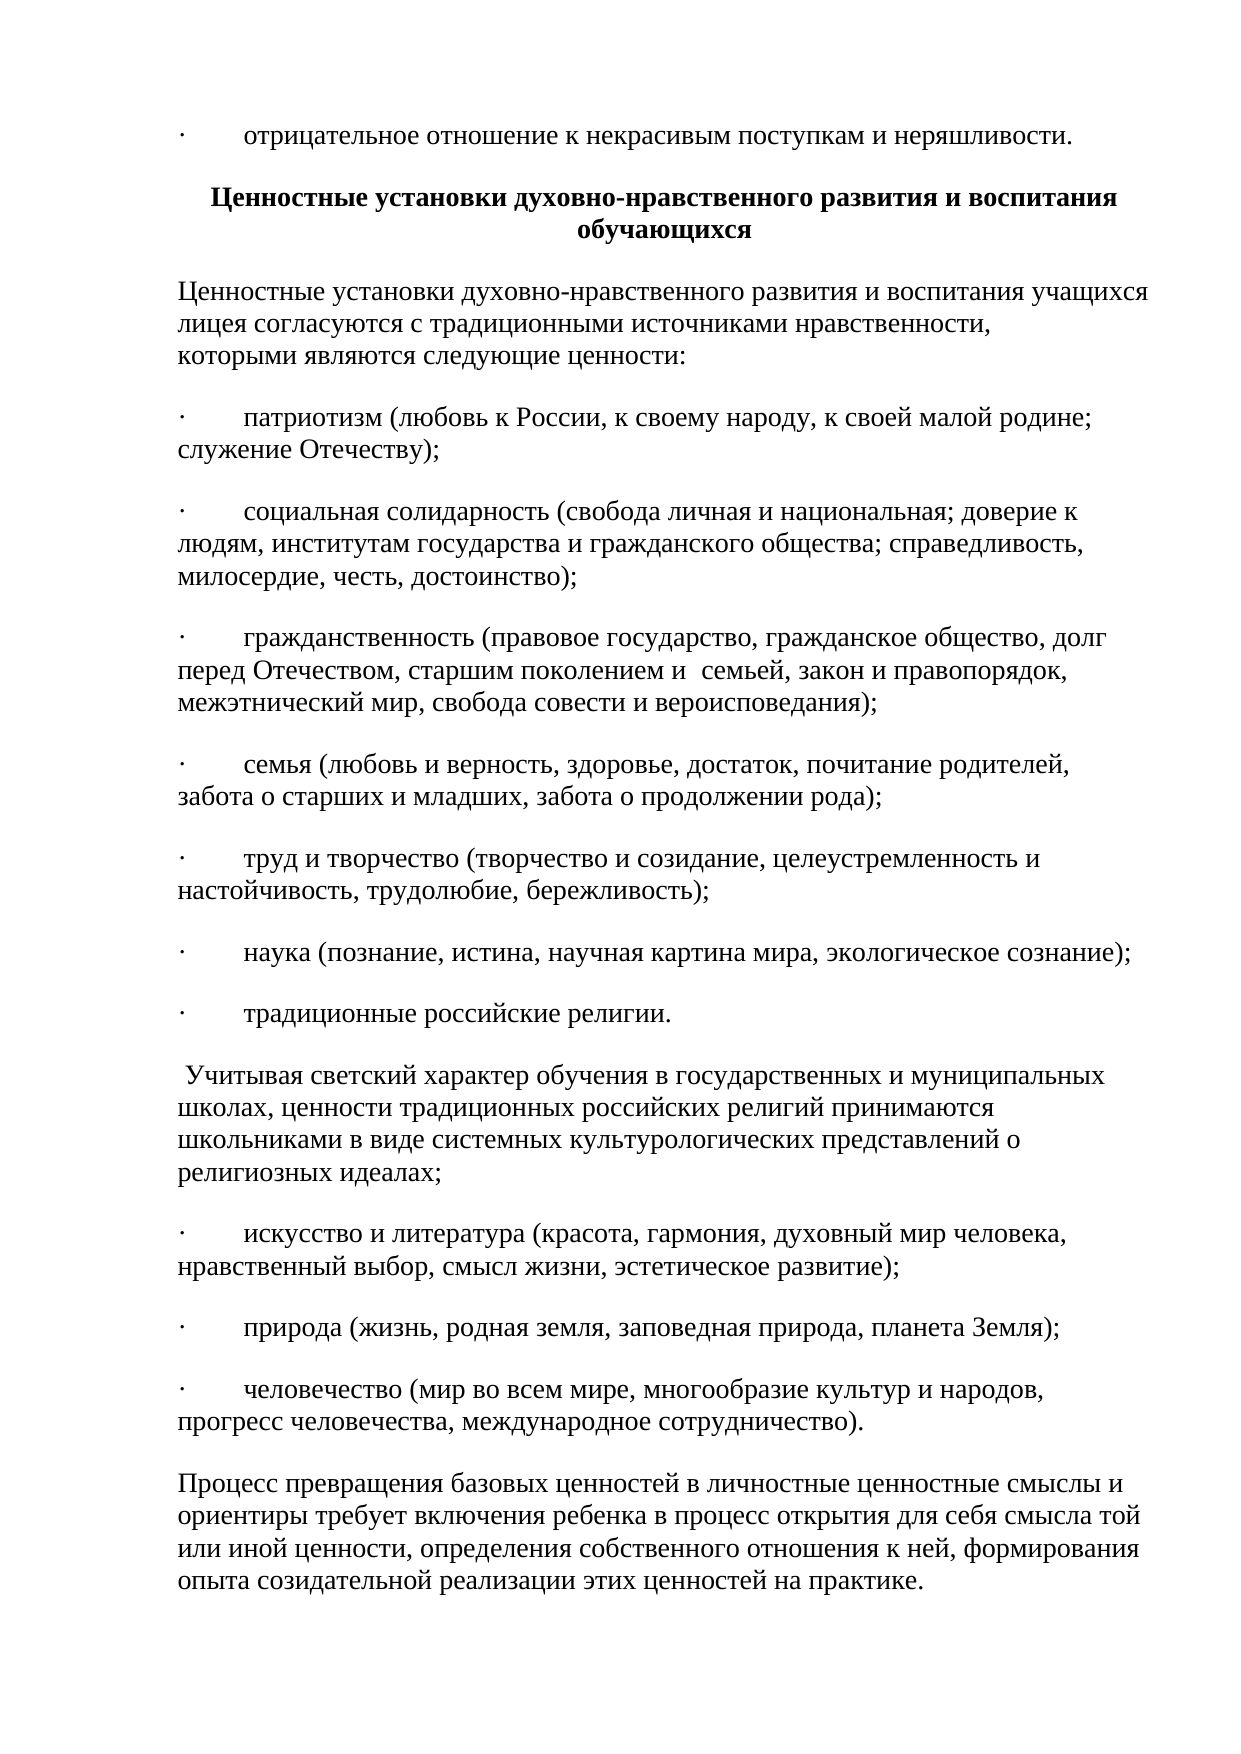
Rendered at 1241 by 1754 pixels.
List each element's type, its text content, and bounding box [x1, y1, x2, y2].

text · социальная солидарность (свобода личная и национальная; доверие к людям, институтам государства и гражданского общества; справедливость, милосердие, честь, достоинство); [177, 494, 1152, 591]
text Ценностные установки духовно-нравственного развития и воспитания учащихся лицея согласуются с традиционными источниками нравственности, которыми являются следующие ценности: [177, 274, 1152, 371]
text · отрицательное отношение к некрасивым поступкам и неряшливости. [177, 118, 1152, 151]
text · гражданственность (правовое государство, гражданское общество, долг перед Отечеством, старшим поколением и семьей, закон и правопорядок, межэтнический мир, свобода совести и вероисповедания); [177, 620, 1152, 717]
text · патриотизм (любовь к России, к своему народу, к своей малой родине; служение Отечеству); [177, 400, 1152, 465]
text · искусство и литература (красота, гармония, духовный мир человека, нравственный выбор, смысл жизни, эстетическое развитие); [177, 1216, 1152, 1281]
text Ценностные установки духовно-нравственного развития и воспитания обучающихся [177, 180, 1152, 244]
text · человечество (мир во всем мире, многообразие культур и народов, прогресс человечества, международное сотрудничество). [177, 1372, 1152, 1437]
text · наука (познание, истина, научная картина мира, экологическое сознание); [177, 934, 1152, 967]
text · природа (жизнь, родная земля, заповедная природа, планета Земля); [177, 1310, 1152, 1343]
text · традиционные российские религии. [177, 996, 1152, 1028]
text Процесс превращения базовых ценностей в личностные ценностные смыслы и ориентиры требует включения ребенка в процесс открытия для себя смысла той или иной ценности, определения собственного отношения к ней, формирования опыта созидательной реализации этих ценностей на практике. [177, 1466, 1152, 1596]
text · труд и творчество (творчество и созидание, целеустремленность и настойчивость, трудолюбие, бережливость); [177, 841, 1152, 905]
text Учитывая светский характер обучения в государственных и муниципальных школах, ценности традиционных российских религий принимаются школьниками в виде системных культурологических представлений о религиозных идеалах; [177, 1058, 1152, 1187]
text · семья (любовь и верность, здоровье, достаток, почитание родителей, забота о старших и младших, забота о продолжении рода); [177, 747, 1152, 811]
